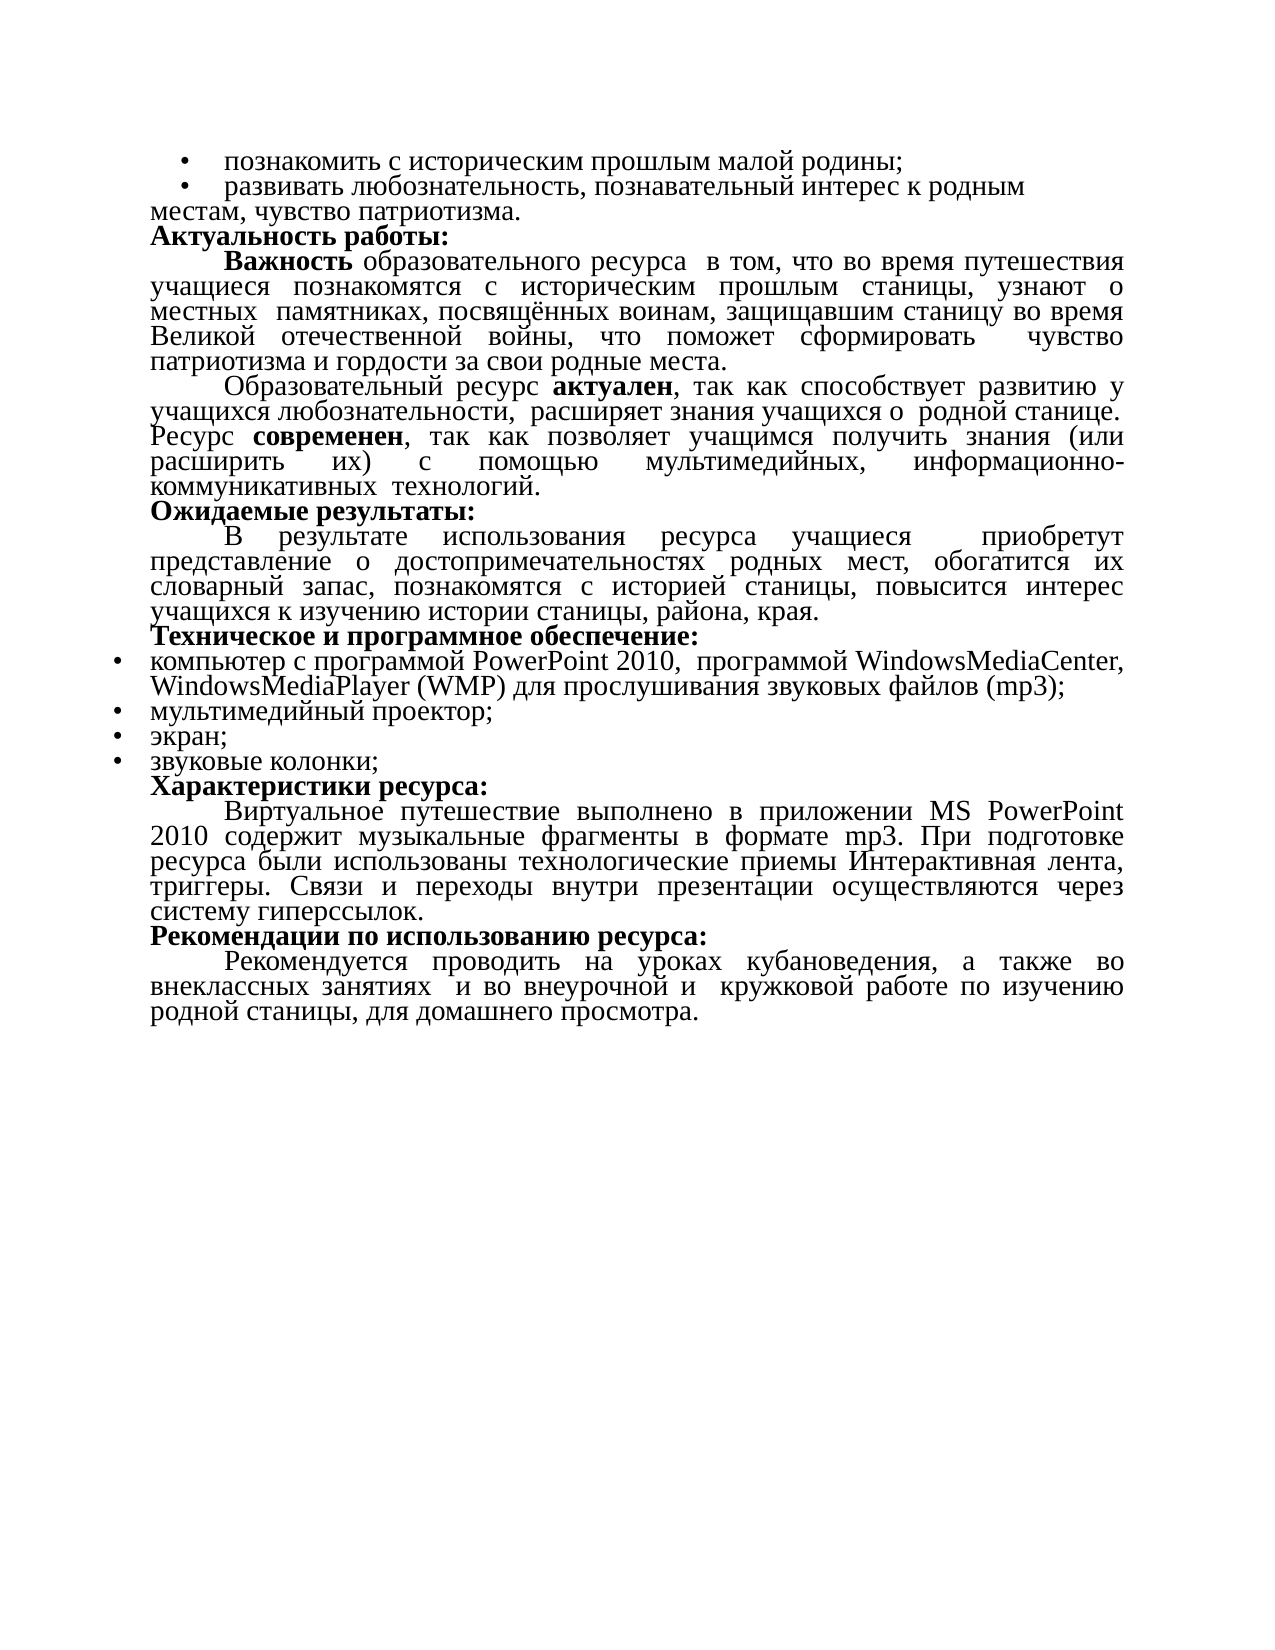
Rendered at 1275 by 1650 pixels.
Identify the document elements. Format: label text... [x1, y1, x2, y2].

list познакомить с историческим прошлым малой родины; [150, 150, 1125, 175]
list экран; [112, 725, 1125, 750]
list компьютер с программой PowerPoint 2010, программой WindowsMediaCenter, WindowsMediaPlayer (WMP) для прослушивания звуковых файлов (mp3); [112, 650, 1125, 700]
text Виртуальное путешествие выполнено в приложении MS PowerPoint 2010 содержит музыкальные фрагменты в формате mp3. При подготовке ресурса были использованы технологические приемы Интерактивная лента, триггеры. Связи и переходы внутри презентации осуществляются через систему гиперссылок. [150, 800, 1125, 925]
text Важность образовательного ресурса в том, что во время путешествия учащиеся познакомятся с историческим прошлым станицы, узнают о местных памятниках, посвящённых воинам, защищавшим станицу во время Великой отечественной войны, что поможет сформировать чувство патриотизма и гордости за свои родные места. [150, 250, 1125, 375]
text Характеристики ресурса: [150, 775, 1125, 800]
list развивать любознательность, познавательный интерес к родным местам, чувство патриотизма. [150, 175, 1125, 225]
text Ресурс современен, так как позволяет учащимся получить знания (или расширить их) с помощью мультимедийных, информационно-коммуникативных технологий. [150, 425, 1125, 500]
text Актуальность работы: [150, 225, 1125, 250]
list звуковые колонки; [112, 750, 1125, 775]
text Образовательный ресурс актуален, так как способствует развитию у учащихся любознательности, расширяет знания учащихся о родной станице. [150, 375, 1125, 425]
text В результате использования ресурса учащиеся приобретут представление о достопримечательностях родных мест, обогатится их словарный запас, познакомятся с историей станицы, повысится интерес учащихся к изучению истории станицы, района, края. [150, 525, 1125, 625]
text Ожидаемые результаты: [150, 500, 1125, 525]
text Рекомендации по использованию ресурса: [150, 925, 1125, 950]
list мультимедийный проектор; [112, 700, 1125, 725]
text Рекомендуется проводить на уроках кубановедения, а также во внеклассных занятиях и во внеурочной и кружковой работе по изучению родной станицы, для домашнего просмотра. [150, 950, 1125, 1025]
text Техническое и программное обеспечение: [150, 625, 1125, 650]
